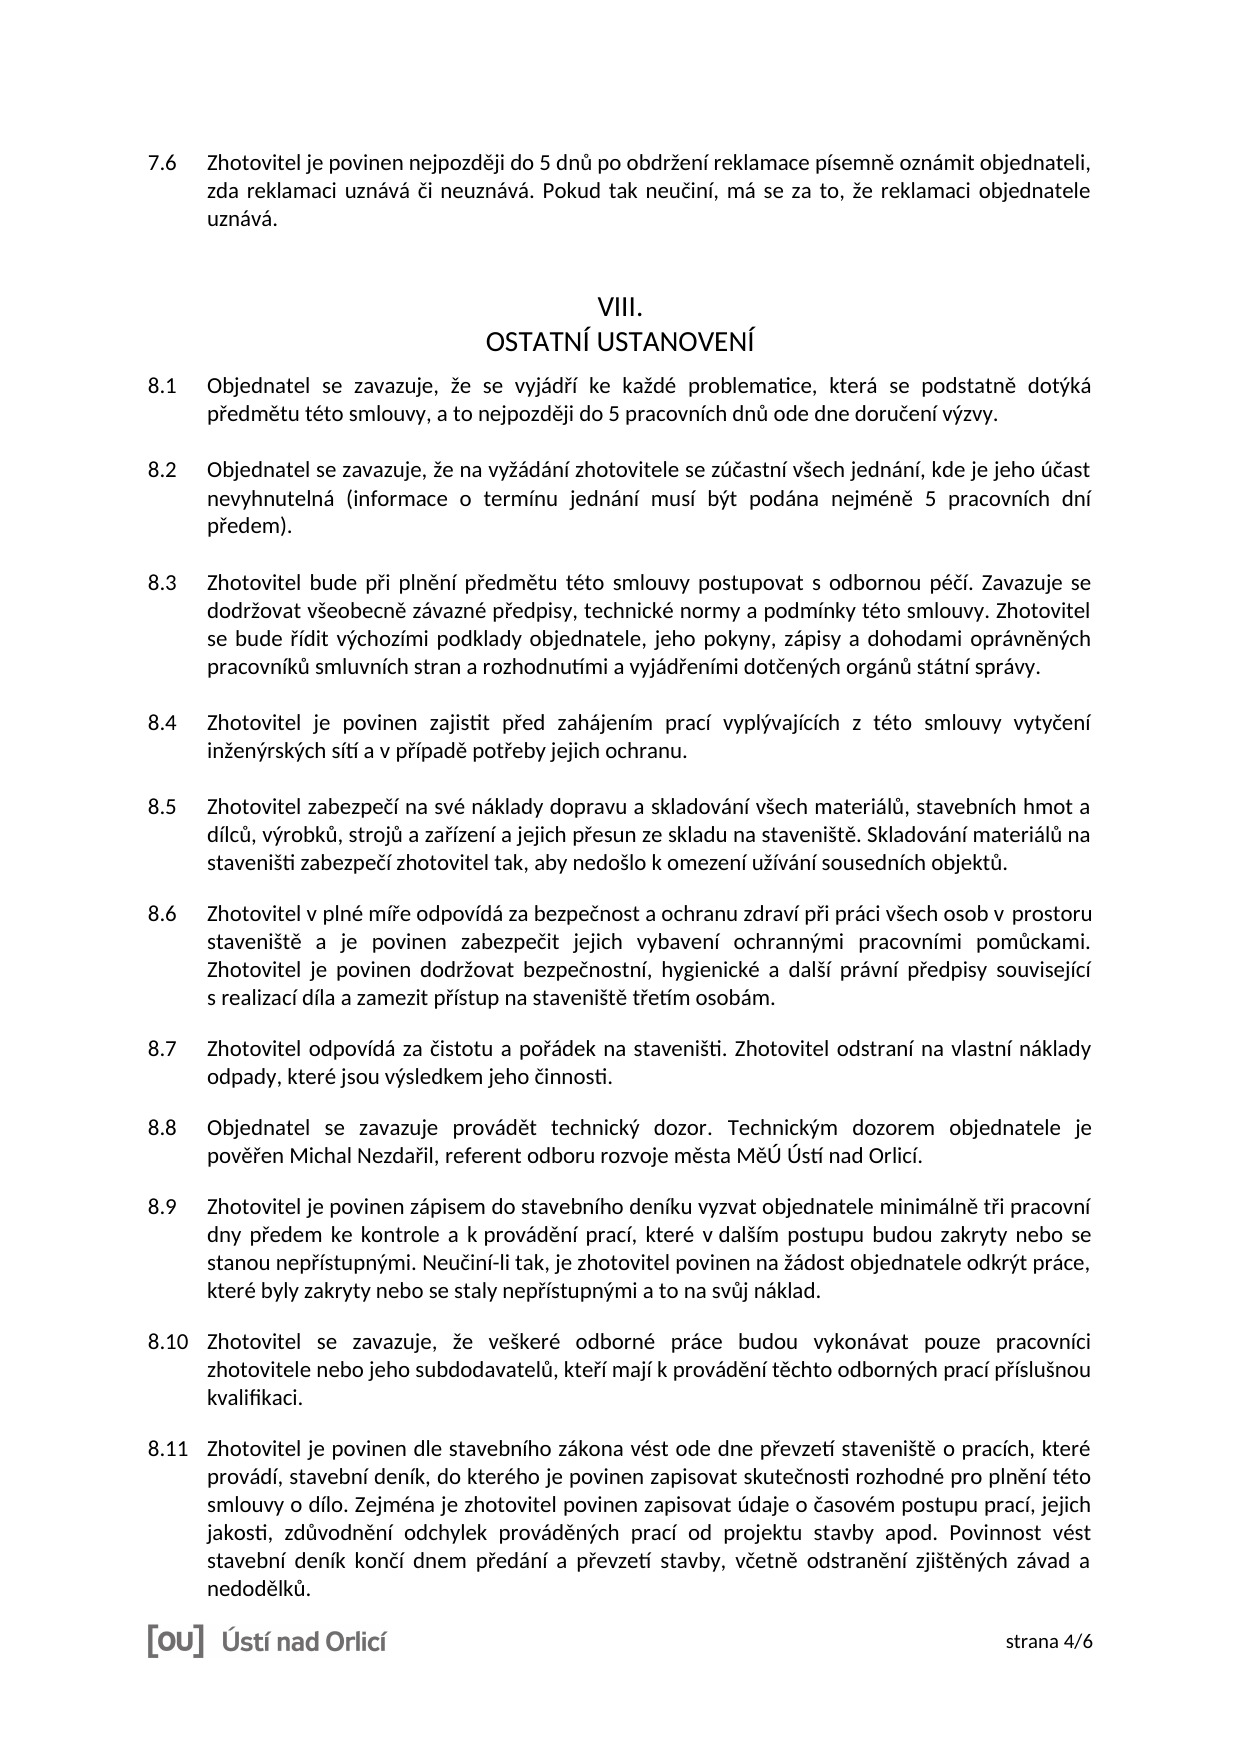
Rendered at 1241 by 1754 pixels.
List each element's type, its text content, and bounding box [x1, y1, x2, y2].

text 8.7 Zhotovitel odpovídá za čistotu a pořádek na staveništi. Zhotovitel odstraní na vlastní náklady odpady, které jsou výsledkem jeho činnosti. [148, 1034, 1092, 1090]
text 8.11 Zhotovitel je povinen dle stavebního zákona vést ode dne převzetí staveniště o pracích, které provádí, stavební deník, do kterého je povinen zapisovat skutečnosti rozhodné pro plnění této smlouvy o dílo. Zejména je zhotovitel povinen zapisovat údaje o časovém postupu prací, jejich jakosti, zdůvodnění odchylek prováděných prací od projektu stavby apod. Povinnost vést stavební deník končí dnem předání a převzetí stavby, včetně odstranění zjištěných závad a nedodělků. [148, 1434, 1092, 1602]
text ostatní ustanovení [148, 323, 1092, 359]
text 8.8 Objednatel se zavazuje provádět technický dozor. Technickým dozorem objednatele je pověřen Michal Nezdařil, referent odboru rozvoje města MěÚ Ústí nad Orlicí. [148, 1113, 1092, 1169]
text 8.9 Zhotovitel je povinen zápisem do stavebního deníku vyzvat objednatele minimálně tři pracovní dny předem ke kontrole a k provádění prací, které v dalším postupu budou zakryty nebo se stanou nepřístupnými. Neučiní-li tak, je zhotovitel povinen na žádost objednatele odkrýt práce, které byly zakryty nebo se staly nepřístupnými a to na svůj náklad. [148, 1192, 1092, 1304]
text 8.10 Zhotovitel se zavazuje, že veškeré odborné práce budou vykonávat pouze pracovníci zhotovitele nebo jeho subdodavatelů, kteří mají k provádění těchto odborných prací příslušnou kvalifikaci. [148, 1327, 1092, 1411]
text 7.6 Zhotovitel je povinen nejpozději do 5 dnů po obdržení reklamace písemně oznámit objednateli, zda reklamaci uznává či neuznává. Pokud tak neučiní, má se za to, že reklamaci objednatele uznává. [148, 148, 1092, 232]
text 8.2 Objednatel se zavazuje, že na vyžádání zhotovitele se zúčastní všech jednání, kde je jeho účast nevyhnutelná (informace o termínu jednání musí být podána nejméně 5 pracovních dní předem). [148, 456, 1092, 540]
text 8.4 Zhotovitel je povinen zajistit před zahájením prací vyplývajících z této smlouvy vytyčení inženýrských sítí a v případě potřeby jejich ochranu. [148, 708, 1092, 764]
text 8.1 Objednatel se zavazuje, že se vyjádří ke každé problematice, která se podstatně dotýká předmětu této smlouvy, a to nejpozději do 5 pracovních dnů ode dne doručení výzvy. [148, 372, 1092, 428]
text 8.3 Zhotovitel bude při plnění předmětu této smlouvy postupovat s odbornou péčí. Zavazuje se dodržovat všeobecně závazné předpisy, technické normy a podmínky této smlouvy. Zhotovitel se bude řídit výchozími podklady objednatele, jeho pokyny, zápisy a dohodami oprávněných pracovníků smluvních stran a rozhodnutími a vyjádřeními dotčených orgánů státní správy. [148, 568, 1092, 680]
text 8.6 Zhotovitel v plné míře odpovídá za bezpečnost a ochranu zdraví při práci všech osob v prostoru staveniště a je povinen zabezpečit jejich vybavení ochrannými pracovními pomůckami. Zhotovitel je povinen dodržovat bezpečnostní, hygienické a další právní předpisy související s realizací díla a zamezit přístup na staveniště třetím osobám. [148, 899, 1092, 1011]
picture [147, 1623, 388, 1659]
text 8.5 Zhotovitel zabezpečí na své náklady dopravu a skladování všech materiálů, stavebních hmot a dílců, výrobků, strojů a zařízení a jejich přesun ze skladu na staveniště. Skladování materiálů na staveništi zabezpečí zhotovitel tak, aby nedošlo k omezení užívání sousedních objektů. [148, 792, 1092, 876]
text VIII. [148, 288, 1092, 323]
